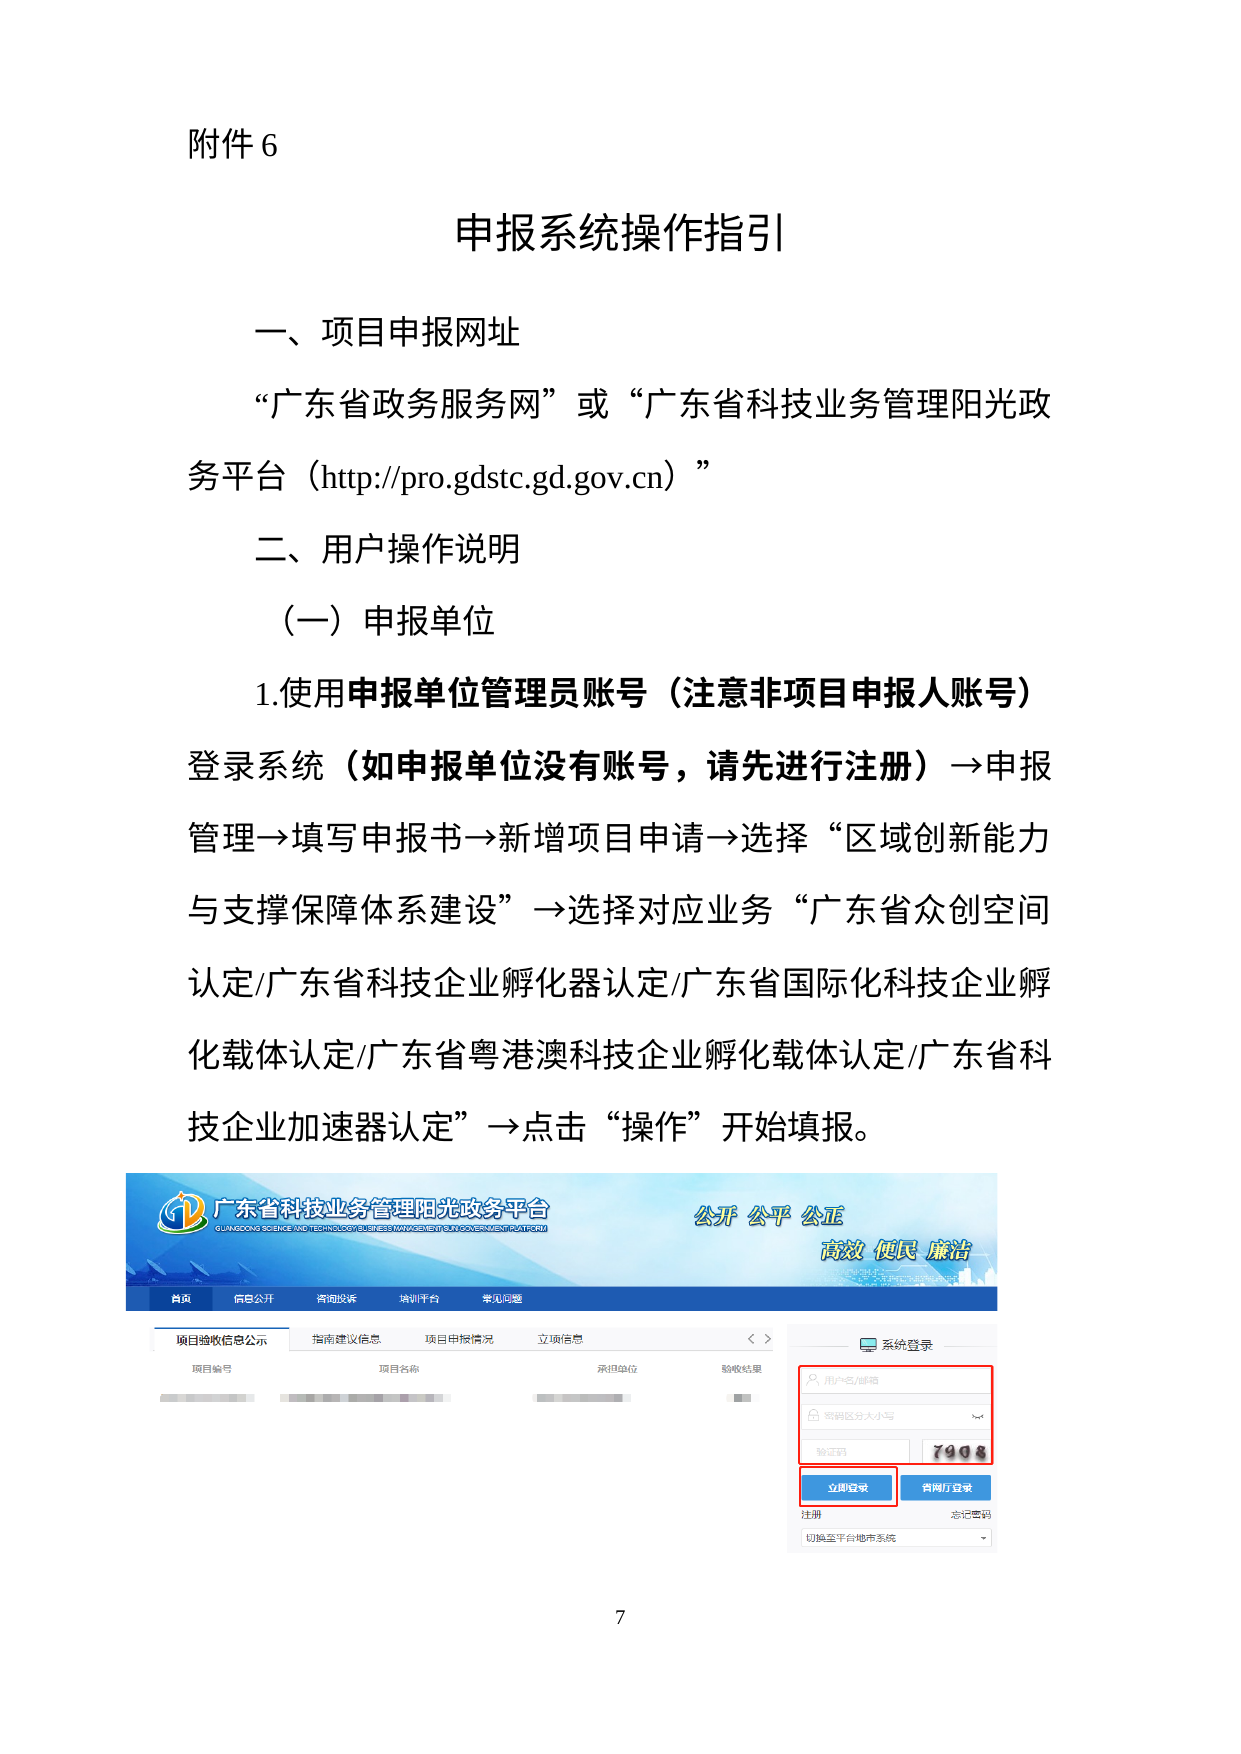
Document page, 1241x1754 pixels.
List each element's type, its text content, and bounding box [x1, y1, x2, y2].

text 二、用户操作说明 [187, 522, 1053, 571]
text 1.使用申报单位管理员账号（注意非项目申报人账号）登录系统（如申报单位没有账号，请先进行注册）→申报管理→填写申报书→新增项目申请→选择“区域创新能力与支撑保障体系建设”→选择对应业务“广东省众创空间认定/广东省科技企业孵化器认定/广东省国际化科技企业孵化载体认定/广东省粤港澳科技企业孵化载体认定/广东省科技企业加速器认定”→点击“操作”开始填报。 [187, 667, 1053, 1149]
text 申报系统操作指引 [187, 200, 1053, 260]
picture [125, 1173, 998, 1553]
subtitle 附件6 [187, 118, 1053, 166]
text （一）申报单位 [262, 595, 1053, 643]
text “广东省政务服务网”或“广东省科技业务管理阳光政务平台（http://pro.gdstc.gd.gov.cn）” [187, 378, 1053, 498]
text 一、项目申报网址 [187, 306, 1053, 354]
